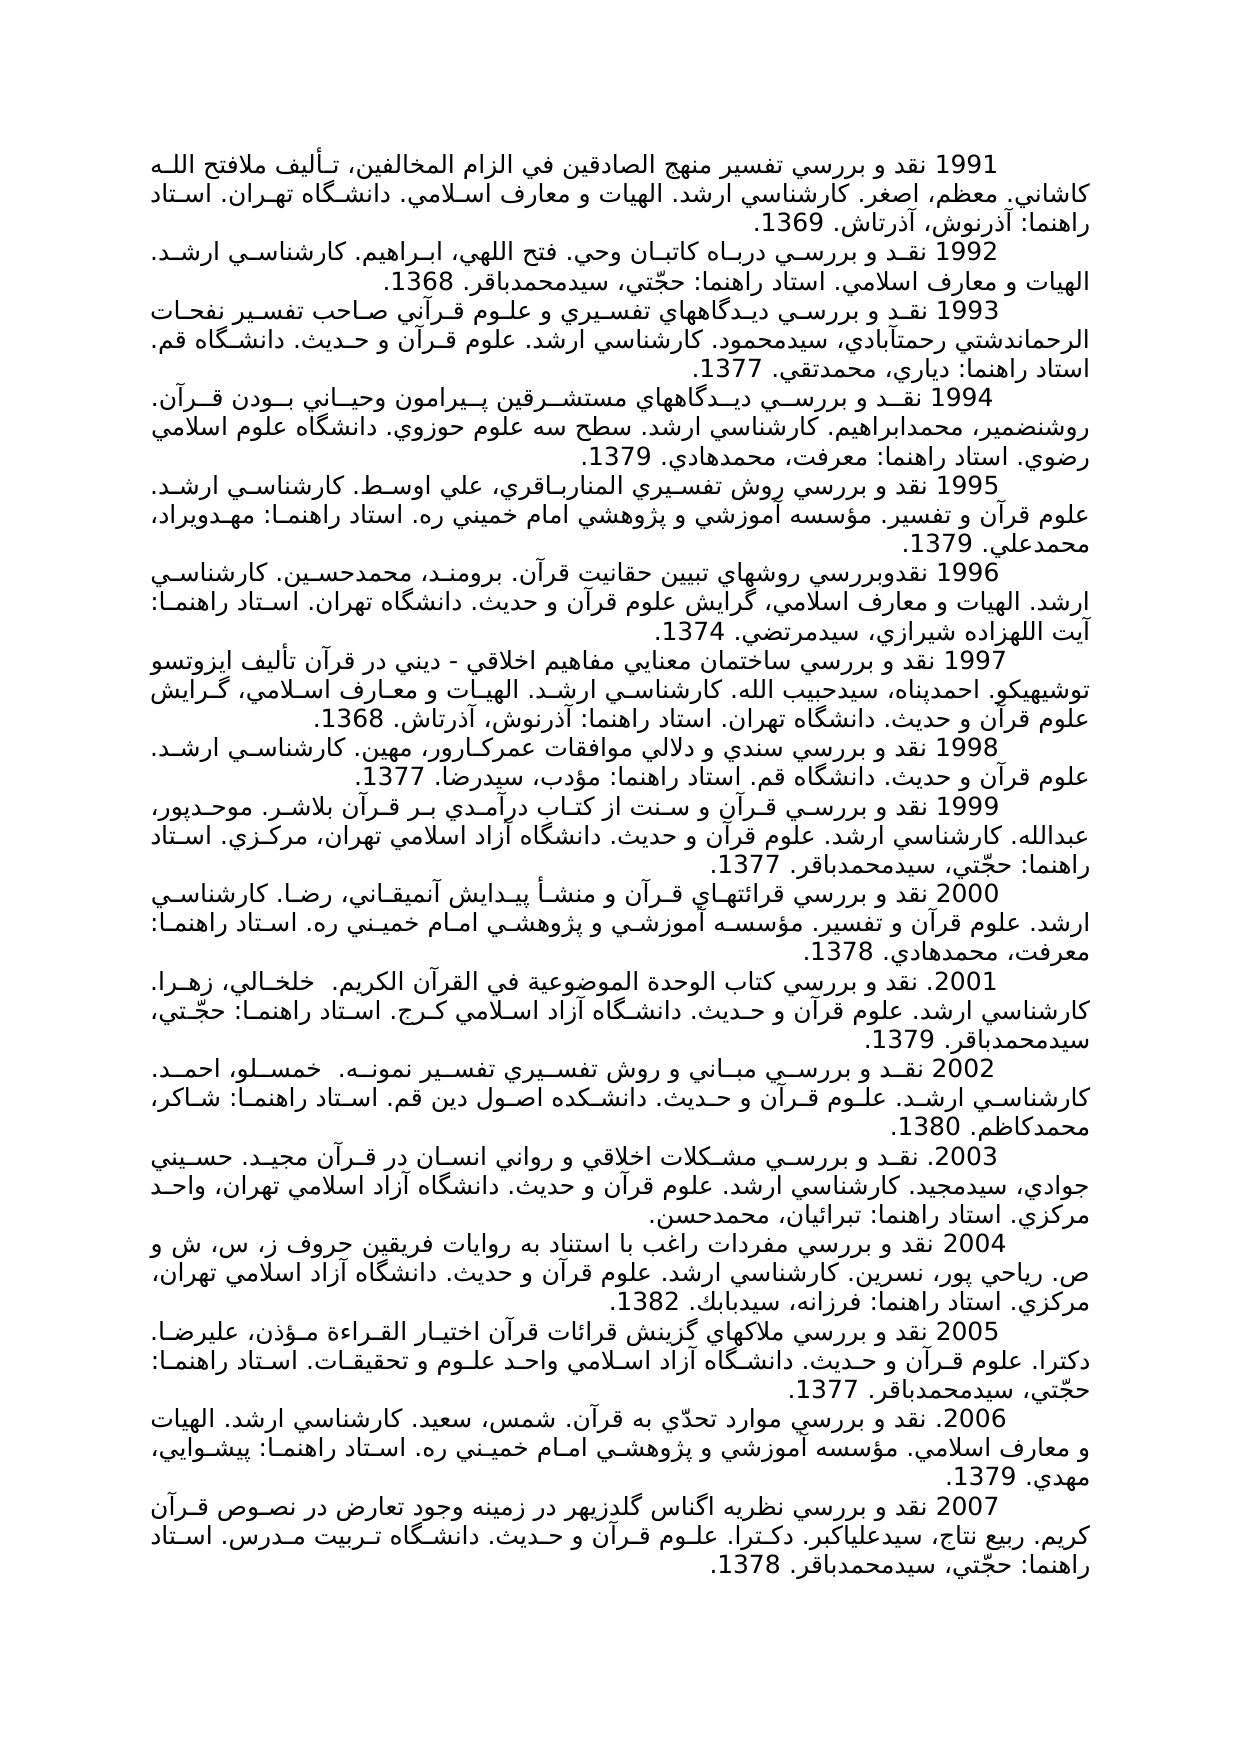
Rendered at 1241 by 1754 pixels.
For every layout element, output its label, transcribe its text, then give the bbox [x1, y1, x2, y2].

text 2001. نقد و بررسي كتاب الوحدة الموضوعية في القرآن الكريم. خلخالي، زهرا. كارشناسي ارشد. علوم قرآن و حديث. دانشگاه آزاد اسلامي كرج. استاد راهنما: حجّتي، سيدمحمدباقر. 1379. [150, 967, 1090, 1054]
text 1994 نقد و بررسي ديدگاه‏هاي مستشرقين پيرامون وحياني بودن قرآن. روشن‏ضمير، محمدابراهيم. كارشناسي ارشد. سطح سه علوم حوزوي. دانشگاه علوم اسلامي رضوي. استاد راهنما: معرفت، محمدهادي. 1379. [150, 383, 1090, 471]
text 1991 نقد و بررسي تفسير منهج الصادقين في الزام المخالفين، تأليف ملافتح الله كاشاني. معظم، اصغر. كارشناسي ارشد. الهيات و معارف اسلامي. دانشگاه تهران. استاد راهنما: آذرنوش، آذرتاش. 1369. [150, 150, 1090, 237]
text 2003. نقد و بررسي مشكلات اخلاقي و رواني انسان در قرآن مجيد. حسيني جوادي، سيدمجيد. كارشناسي ارشد. علوم قرآن و حديث. دانشگاه آزاد اسلامي تهران، واحد مركزي. استاد راهنما: تبرائيان، محمدحسن. [150, 1142, 1090, 1229]
text 2004 نقد و بررسي مفردات راغب با استناد به روايات فريقين حروف ز، س، ش و ص. رياحي پور، نسرين. كارشناسي ارشد. علوم قرآن و حديث. دانشگاه آزاد اسلامي تهران، مركزي. استاد راهنما: فرزانه، سيدبابك. 1382. [150, 1229, 1090, 1317]
text 2002 نقد و بررسي مباني و روش تفسيري تفسير نمونه. خمسلو، احمد. كارشناسي ارشد. علوم قرآن و حديث. دانشكده اصول دين قم. استاد راهنما: شاكر، محمدكاظم. 1380. [150, 1054, 1090, 1142]
text 1995 نقد و بررسي روش تفسيري المنارباقري، علي اوسط. كارشناسي ارشد. علوم قرآن و تفسير. مؤسسه آموزشي و پژوهشي امام خميني ره. استاد راهنما: مهدوي‏راد، محمدعلي. 1379. [150, 471, 1090, 558]
text 2007 نقد و بررسي نظريه اگناس گلدزيهر در زمينه وجود تعارض در نصوص قرآن كريم. ربيع نتاج، سيدعلي‏اكبر. دكترا. علوم قرآن و حديث. دانشگاه تربيت مدرس. استاد راهنما: حجّتي، سيدمحمدباقر. 1378. [150, 1492, 1090, 1579]
text 2006. نقد و بررسي موارد تحدّي به قرآن. شمس، سعيد. كارشناسي ارشد. الهيات و معارف اسلامي. مؤسسه آموزشي و پژوهشي امام خميني ره. استاد راهنما: پيشوايي، مهدي. 1379. [150, 1404, 1090, 1492]
text 1997 نقد و بررسي ساختمان معنايي مفاهيم اخلاقي - ديني در قرآن تأليف ايزوتسو توشيهيكو. احمدپناه، سيدحبيب الله. كارشناسي ارشد. الهيات و معارف اسلامي، گرايش علوم قرآن و حديث. دانشگاه تهران. استاد راهنما: آذرنوش، آذرتاش. 1368. [150, 646, 1090, 733]
text 1999 نقد و بررسي قرآن و سنت از كتاب درآمدي بر قرآن بلاشر. موحدپور، عبدالله. كارشناسي ارشد. علوم قرآن و حديث. دانشگاه آزاد اسلامي تهران، مركزي. استاد راهنما: حجّتي، سيدمحمدباقر. 1377. [150, 792, 1090, 879]
text 2000 نقد و بررسي قرائت‏هاي قرآن و منشأ پيدايش آن‏ميقاني، رضا. كارشناسي ارشد. علوم قرآن و تفسير. مؤسسه آموزشي و پژوهشي امام خميني ره. استاد راهنما: معرفت، محمدهادي. 1378. [150, 879, 1090, 967]
text 2005 نقد و بررسي ملاكهاي گزينش قرائات قرآن اختيار القراءة مؤذن، عليرضا. دكترا. علوم قرآن و حديث. دانشگاه آزاد اسلامي واحد علوم و تحقيقات. استاد راهنما: حجّتي، سيدمحمدباقر. 1377. [150, 1317, 1090, 1404]
text 1998 نقد و بررسي سندي و دلالي موافقات عمركارور، مهين. كارشناسي ارشد. علوم قرآن و حديث. دانشگاه قم. استاد راهنما: مؤدب، سيدرضا. 1377. [150, 733, 1090, 792]
text 1993 نقد و بررسي ديدگاههاي تفسيري و علوم قرآني صاحب تفسير نفحات الرحمان‏دشتي رحمت‏آبادي، سيدمحمود. كارشناسي ارشد. علوم قرآن و حديث. دانشگاه قم. استاد راهنما: دياري، محمدتقي. 1377. [150, 296, 1090, 383]
text 1996 نقدوبررسي روشهاي تبيين حقانيت قرآن. برومند، محمدحسين. كارشناسي ارشد. الهيات و معارف اسلامي، گرايش علوم قرآن و حديث. دانشگاه تهران. استاد راهنما: آيت الله‏زاده شيرازي، سيدمرتضي. 1374. [150, 558, 1090, 646]
text 1992 نقد و بررسي درباه كاتبان وحي. فتح اللهي، ابراهيم. كارشناسي ارشد. الهيات و معارف اسلامي. استاد راهنما: حجّتي، سيدمحمدباقر. 1368. [150, 237, 1090, 296]
